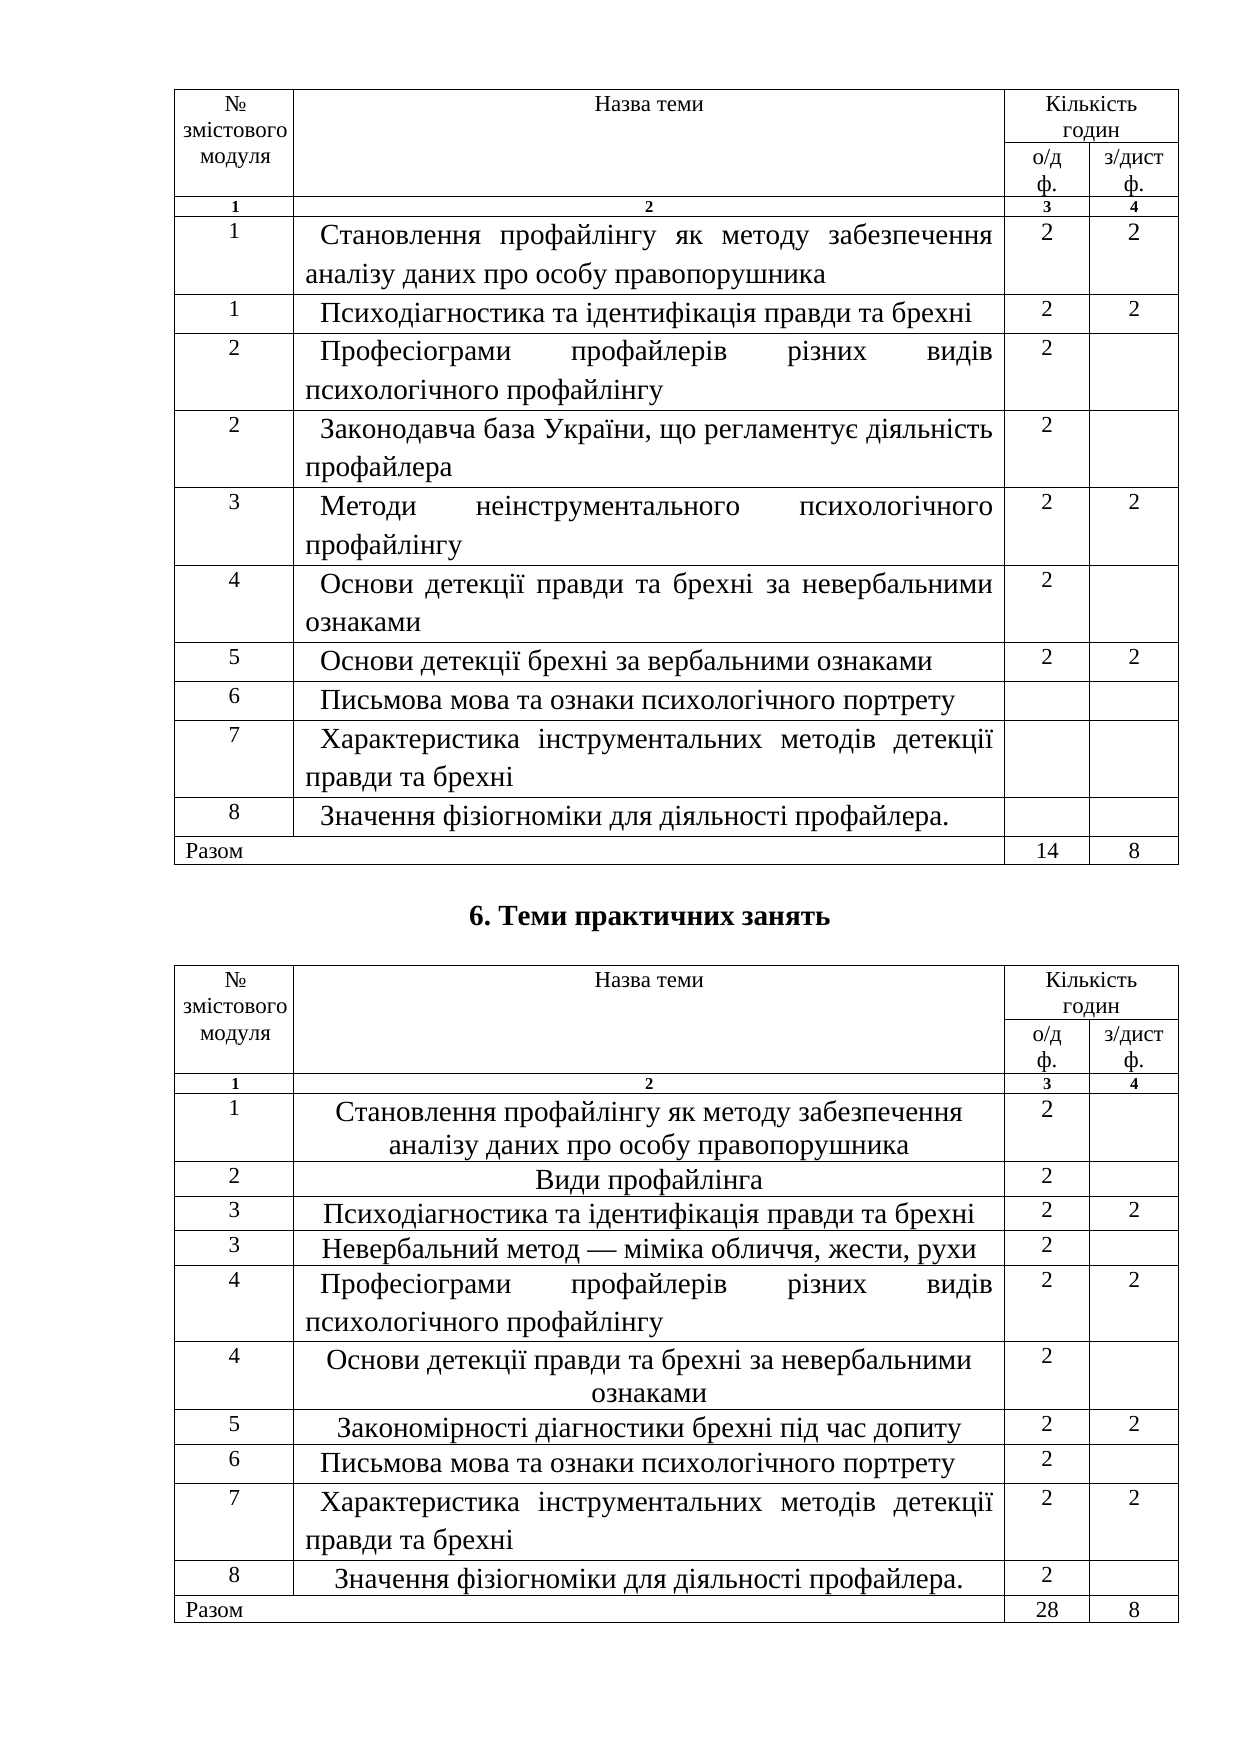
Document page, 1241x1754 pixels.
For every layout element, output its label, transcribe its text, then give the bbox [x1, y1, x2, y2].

table_cell 3 [175, 1231, 293, 1265]
table_cell 2 [294, 197, 1004, 216]
table_cell о/д ф. [1005, 1020, 1089, 1073]
table_cell 6 [175, 1445, 293, 1483]
table_cell 4 [175, 1342, 293, 1409]
table_cell 1 [175, 295, 293, 332]
table_cell 2 [1090, 643, 1178, 681]
table_header № змістового модуля [175, 90, 293, 196]
table_cell Види профайлінга [294, 1162, 1004, 1196]
table_cell 2 [1005, 1162, 1089, 1196]
table_cell 4 [1090, 1074, 1178, 1093]
table_cell 4 [175, 566, 293, 642]
table_header Назва теми [294, 90, 1004, 196]
table_cell Характеристика інструментальних методів детекції правди та брехні [294, 721, 1004, 797]
table_cell 8 [1090, 837, 1178, 863]
table_cell 2 [1090, 1410, 1178, 1444]
table_cell 2 [175, 411, 293, 487]
table_cell [1090, 682, 1178, 720]
table_cell [1090, 1094, 1178, 1161]
table_cell Основи детекції брехні за вербальними ознаками [294, 643, 1004, 681]
table_cell 2 [1005, 1561, 1089, 1594]
table_cell 2 [1005, 217, 1089, 294]
table_cell 2 [1005, 566, 1089, 642]
table_cell Становлення профайлінгу як методу забезпечення аналізу даних про особу правопорушника [294, 217, 1004, 294]
table_cell 5 [175, 1410, 293, 1444]
table_cell [1005, 721, 1089, 797]
table_cell з/дист ф. [1090, 143, 1178, 196]
table_cell 2 [1090, 217, 1178, 294]
table_cell 2 [1005, 1342, 1089, 1409]
table_cell [1090, 798, 1178, 836]
table_cell 3 [1005, 1074, 1089, 1093]
table_cell 7 [175, 721, 293, 797]
table_cell [1090, 334, 1178, 410]
table_cell 2 [1005, 1197, 1089, 1230]
table_cell 2 [294, 1074, 1004, 1093]
table_cell 1 [175, 197, 293, 216]
table_cell Письмова мова та ознаки психологічного портрету [294, 1445, 1004, 1483]
table_cell Професіограми профайлерів різних видів психологічного профайлінгу [294, 1266, 1004, 1341]
table_header Кількість годин [1005, 90, 1178, 142]
table_cell 2 [175, 334, 293, 410]
table_cell [1090, 1561, 1178, 1594]
table_cell 2 [1005, 334, 1089, 410]
table_cell [1005, 798, 1089, 836]
table_cell о/д ф. [1005, 143, 1089, 196]
table_cell 3 [175, 488, 293, 565]
table_cell [1090, 1162, 1178, 1196]
table_cell Характеристика інструментальних методів детекції правди та брехні [294, 1484, 1004, 1560]
table_cell Закономірності діагностики брехні під час допиту [294, 1410, 1004, 1444]
text 6. Теми практичних занять [148, 898, 1152, 932]
table_cell Значення фізіогноміки для діяльності профайлера. [294, 798, 1004, 836]
table_cell 3 [175, 1197, 293, 1230]
table_cell 2 [1005, 643, 1089, 681]
table_cell Основи детекції правди та брехні за невербальними ознаками [294, 1342, 1004, 1409]
table_cell 3 [1005, 197, 1089, 216]
table_cell 4 [1090, 197, 1178, 216]
table_cell Методи неінструментального психологічного профайлінгу [294, 488, 1004, 565]
table_cell 2 [1005, 1231, 1089, 1265]
table_cell 1 [175, 217, 293, 294]
table_cell 2 [1005, 1445, 1089, 1483]
table_cell Значення фізіогноміки для діяльності профайлера. [294, 1561, 1004, 1594]
table_cell [1005, 682, 1089, 720]
table_cell Невербальний метод — міміка обличчя, жести, рухи [294, 1231, 1004, 1265]
table_cell Разом [175, 1596, 1004, 1622]
table_cell Письмова мова та ознаки психологічного портрету [294, 682, 1004, 720]
table_cell 2 [1090, 1197, 1178, 1230]
table_cell 1 [175, 1094, 293, 1161]
table_header № змістового модуля [175, 966, 293, 1073]
table_cell 8 [175, 1561, 293, 1594]
table_cell 2 [1090, 1484, 1178, 1560]
table_cell 2 [1005, 1410, 1089, 1444]
table_cell 2 [1090, 295, 1178, 332]
table_cell [1090, 721, 1178, 797]
table_cell 2 [1090, 1266, 1178, 1341]
table_cell з/дист ф. [1090, 1020, 1178, 1073]
table_cell 6 [175, 682, 293, 720]
table_cell 2 [1005, 1094, 1089, 1161]
table_cell 4 [175, 1266, 293, 1341]
table_cell Психодіагностика та ідентифікація правди та брехні [294, 295, 1004, 332]
table_cell Основи детекції правди та брехні за невербальними ознаками [294, 566, 1004, 642]
table_cell 2 [1005, 488, 1089, 565]
table_cell 8 [175, 798, 293, 836]
table_cell 2 [1005, 411, 1089, 487]
table_cell 7 [175, 1484, 293, 1560]
table_cell Разом [175, 837, 1004, 863]
table_cell 14 [1005, 837, 1089, 863]
table_cell Законодавча база України, що регламентує діяльність профайлера [294, 411, 1004, 487]
table_cell Становлення профайлінгу як методу забезпечення аналізу даних про особу правопорушника [294, 1094, 1004, 1161]
table_cell [1090, 1342, 1178, 1409]
table_cell 28 [1005, 1596, 1089, 1622]
table_cell 1 [175, 1074, 293, 1093]
table_cell 2 [1005, 295, 1089, 332]
table_cell 5 [175, 643, 293, 681]
table_cell [1090, 411, 1178, 487]
table_cell Професіограми профайлерів різних видів психологічного профайлінгу [294, 334, 1004, 410]
table_cell 2 [1090, 488, 1178, 565]
table_header Кількість годин [1005, 966, 1178, 1019]
table_header Назва теми [294, 966, 1004, 1073]
table_cell 8 [1090, 1596, 1178, 1622]
table_cell 2 [1005, 1484, 1089, 1560]
table_cell [1090, 1445, 1178, 1483]
table_cell [1090, 566, 1178, 642]
table_cell [1090, 1231, 1178, 1265]
table_cell 2 [175, 1162, 293, 1196]
table_cell Психодіагностика та ідентифікація правди та брехні [294, 1197, 1004, 1230]
table_cell 2 [1005, 1266, 1089, 1341]
